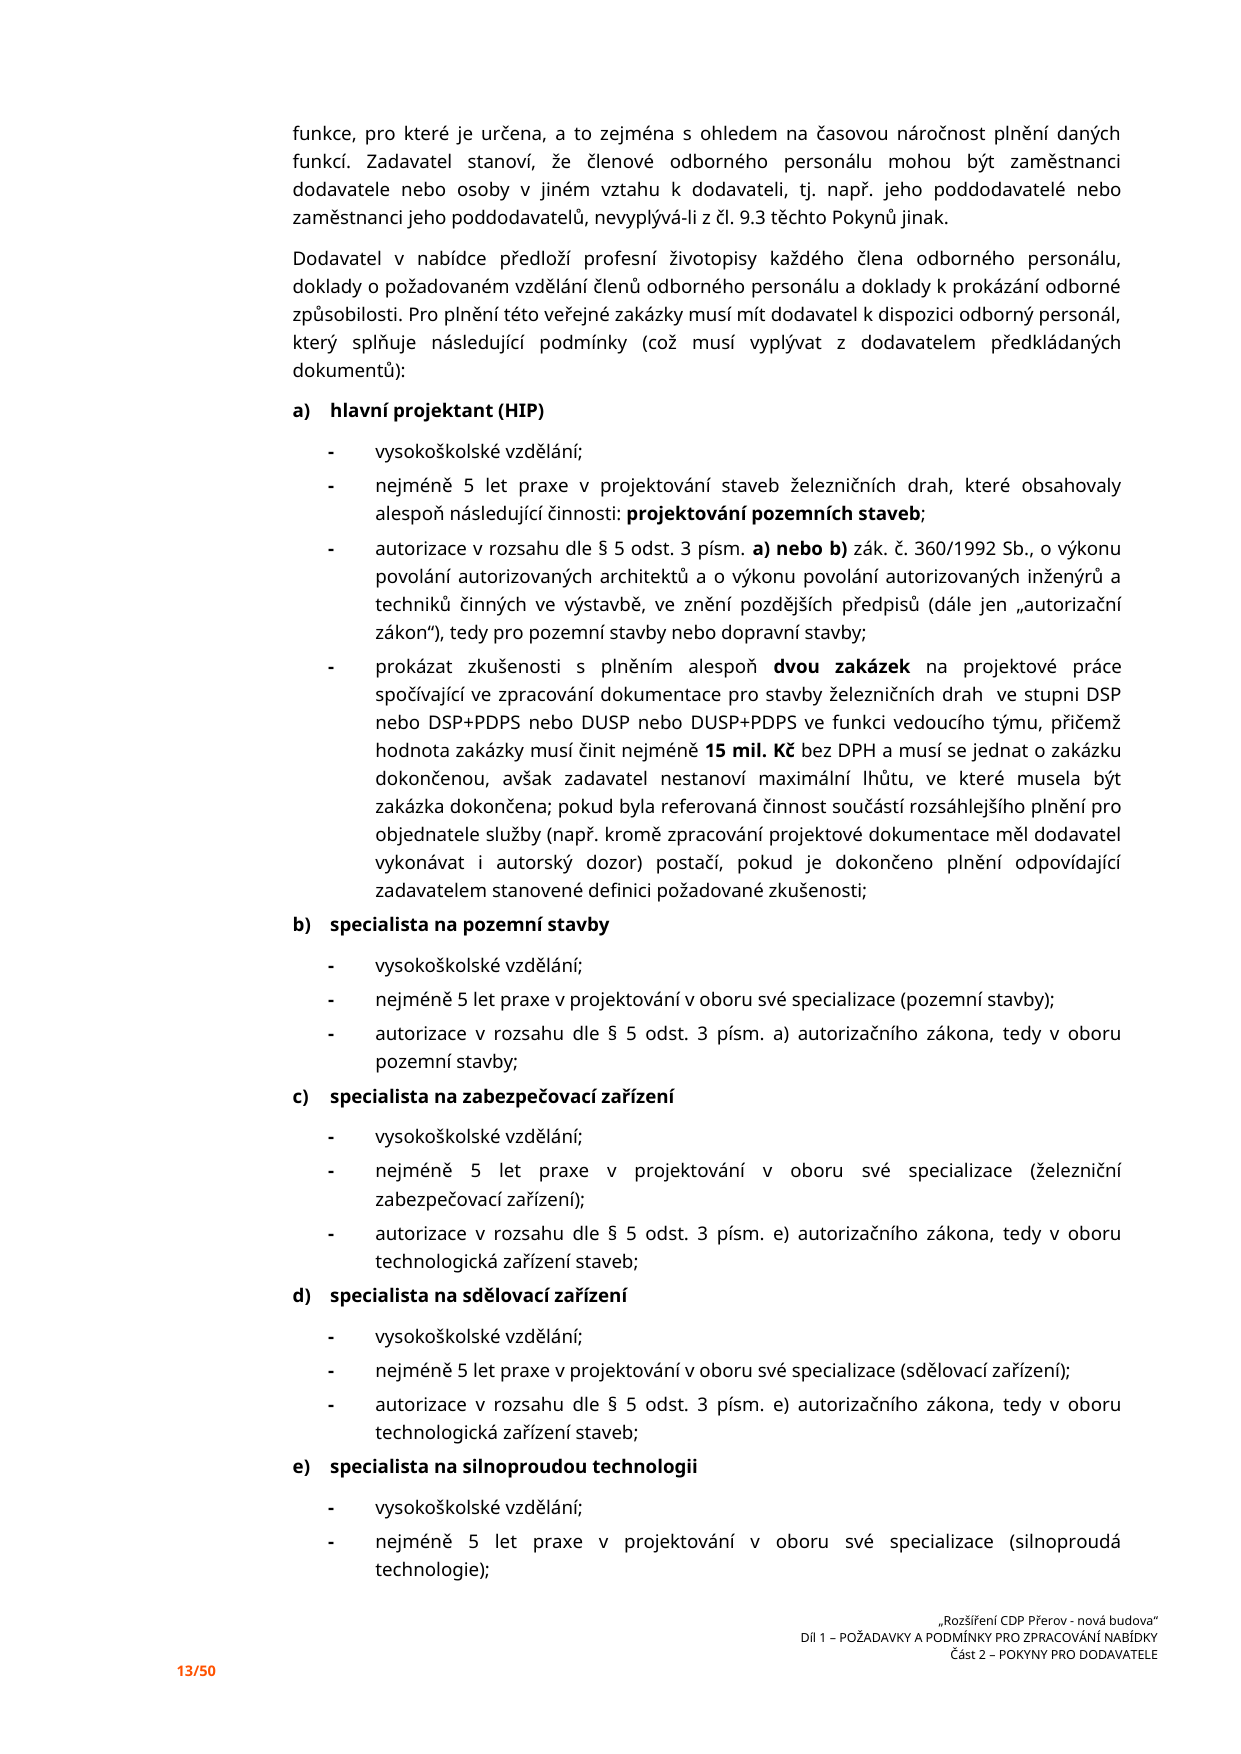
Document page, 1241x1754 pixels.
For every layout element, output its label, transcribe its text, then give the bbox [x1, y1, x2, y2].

list specialista na silnoproudou technologii [292, 1454, 1122, 1479]
text Dodavatel v nabídce předloží profesní životopisy každého člena odborného personálu, doklady o požadovaném vzdělání členů odborného personálu a doklady k prokázání odborné způsobilosti. Pro plnění této veřejné zakázky musí mít dodavatel k dispozici odborný personál, který splňuje následující podmínky (což musí vyplývat z dodavatelem předkládaných dokumentů): [292, 245, 1122, 383]
text autorizace v rozsahu dle § 5 odst. 3 písm. a) autorizačního zákona, tedy v oboru pozemní stavby; [328, 1021, 1122, 1074]
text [292, 121, 1122, 230]
text vysokoškolské vzdělání; [328, 1123, 1122, 1149]
text vysokoškolské vzdělání; [328, 952, 1122, 978]
text nejméně 5 let praxe v projektování staveb železničních drah, které obsahovaly alespoň následující činnosti: projektování pozemních staveb; [328, 473, 1122, 526]
text prokázat zkušenosti s plněním alespoň dvou zakázek na projektové práce spočívající ve zpracování dokumentace pro stavby železničních drah ve stupni DSP nebo DSP+PDPS nebo DUSP nebo DUSP+PDPS ve funkci vedoucího týmu, přičemž hodnota zakázky musí činit nejméně 15 mil. Kč bez DPH a musí se jednat o zakázku dokončenou, avšak zadavatel nestanoví maximální lhůtu, ve které musela být zakázka dokončena; pokud byla referovaná činnost součástí rozsáhlejšího plnění pro objednatele služby (např. kromě zpracování projektové dokumentace měl dodavatel vykonávat i autorský dozor) postačí, pokud je dokončeno plnění odpovídající zadavatelem stanovené definici požadované zkušenosti; [328, 653, 1122, 903]
text vysokoškolské vzdělání; [328, 1494, 1122, 1520]
text nejméně 5 let praxe v projektování v oboru své specializace (sdělovací zařízení); [328, 1357, 1122, 1383]
list specialista na zabezpečovací zařízení [292, 1083, 1122, 1108]
text autorizace v rozsahu dle § 5 odst. 3 písm. e) autorizačního zákona, tedy v oboru technologická zařízení staveb; [328, 1220, 1122, 1274]
text nejméně 5 let praxe v projektování v oboru své specializace (silnoproudá technologie); [328, 1528, 1122, 1582]
list specialista na sdělovací zařízení [292, 1282, 1122, 1308]
list specialista na pozemní stavby [292, 912, 1122, 937]
text autorizace v rozsahu dle § 5 odst. 3 písm. a) nebo b) zák. č. 360/1992 Sb., o výkonu povolání autorizovaných architektů a o výkonu povolání autorizovaných inženýrů a techniků činných ve výstavbě, ve znění pozdějších předpisů (dále jen „autorizační zákon“), tedy pro pozemní stavby nebo dopravní stavby; [328, 535, 1122, 644]
text nejméně 5 let praxe v projektování v oboru své specializace (pozemní stavby); [328, 986, 1122, 1012]
list hlavní projektant (HIP) [292, 398, 1122, 423]
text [328, 1391, 1122, 1445]
text vysokoškolské vzdělání; [328, 438, 1122, 464]
text vysokoškolské vzdělání; [328, 1323, 1122, 1348]
text nejméně 5 let praxe v projektování v oboru své specializace (železniční zabezpečovací zařízení); [328, 1158, 1122, 1211]
